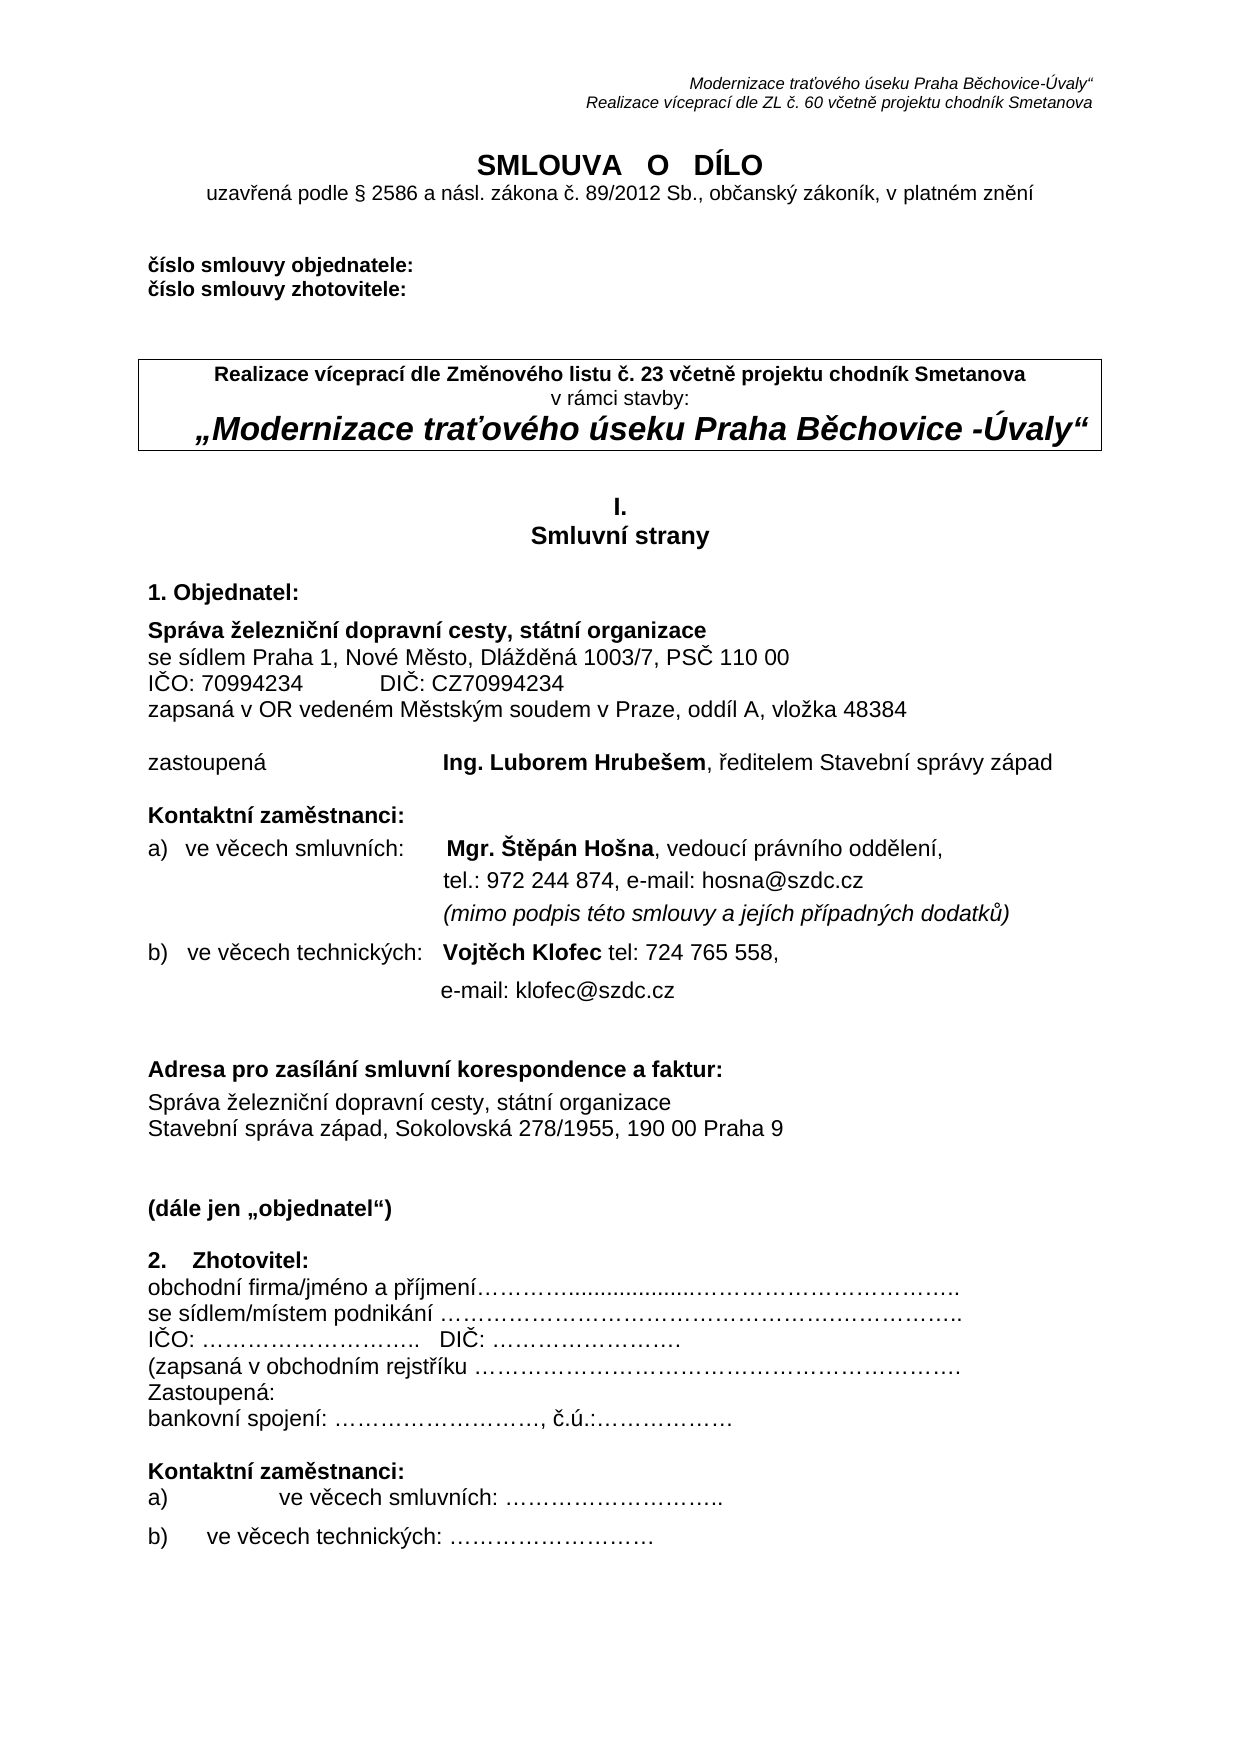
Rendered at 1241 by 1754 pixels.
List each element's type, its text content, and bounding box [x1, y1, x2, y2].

text Kontaktní zaměstnanci: [148, 802, 1093, 828]
text v rámci stavby: [148, 386, 1093, 406]
text Adresa pro zasílání smluvní korespondence a faktur: [148, 1056, 1093, 1083]
text (zapsaná v obchodním rejstříku ………………………………………………………. [148, 1353, 1093, 1379]
list ve věcech technických: ……………………… [148, 1523, 1093, 1549]
text 1. Objednatel: [148, 578, 1093, 605]
text se sídlem Praha 1, Nové Město, Dlážděná 1003/7, PSČ 110 00 [148, 644, 1093, 670]
text IČO: ……………………….. DIČ: ……………………. [148, 1326, 1093, 1353]
text bankovní spojení: ………………………, č.ú.:……………… [148, 1405, 1093, 1432]
text číslo smlouvy objednatele: [148, 253, 1093, 277]
text Realizace víceprací dle Změnového listu č. 23 včetně projektu chodník Smetanova [139, 360, 1101, 386]
text Stavební správa západ, Sokolovská 278/1955, 190 00 Praha 9 [148, 1115, 1093, 1142]
text se sídlem/místem podnikání …………………………………………….…………….. [148, 1300, 1093, 1326]
text I. [148, 492, 1093, 521]
text Správa železniční dopravní cesty, státní organizace [148, 617, 1093, 644]
text Kontaktní zaměstnanci: [148, 1458, 1093, 1484]
text Správa železniční dopravní cesty, státní organizace [148, 1089, 1093, 1115]
text (mimo podpis této smlouvy a jejích případných dodatků) [443, 900, 1093, 926]
text e-mail: klofec@szdc.cz [148, 977, 1093, 1004]
text obchodní firma/jméno a příjmení…………....................…………………………….. [148, 1273, 1093, 1300]
text „Modernizace traťového úseku Praha Běchovice -Úvaly“ [139, 406, 1101, 450]
text zapsaná v OR vedeném Městským soudem v Praze, oddíl A, vložka 48384 [148, 696, 1093, 723]
text IČO: 70994234 DIČ: CZ70994234 [148, 670, 1093, 696]
text Zastoupená: [148, 1379, 1093, 1405]
text b) ve věcech technických: Vojtěch Klofec tel: 724 765 558, [148, 938, 1093, 965]
text (dále jen „objednatel“) [148, 1194, 1093, 1221]
text SMLOUVA O DÍLO [148, 148, 1093, 181]
text zastoupená Ing. Luborem Hrubešem, ředitelem Stavební správy západ [148, 749, 1093, 776]
text Smluvní strany [148, 521, 1093, 550]
text číslo smlouvy zhotovitele: [148, 277, 1093, 301]
list ve věcech smluvních: Mgr. Štěpán Hošna, vedoucí právního oddělení, [148, 834, 1093, 861]
text tel.: 972 244 874, e-mail: hosna@szdc.cz [443, 867, 1093, 893]
text uzavřená podle § 2586 a násl. zákona č. 89/2012 Sb., občanský zákoník, v platném znění [148, 181, 1093, 205]
list ve věcech smluvních: ……………………….. [148, 1484, 1093, 1511]
list Zhotovitel: [148, 1247, 1093, 1273]
